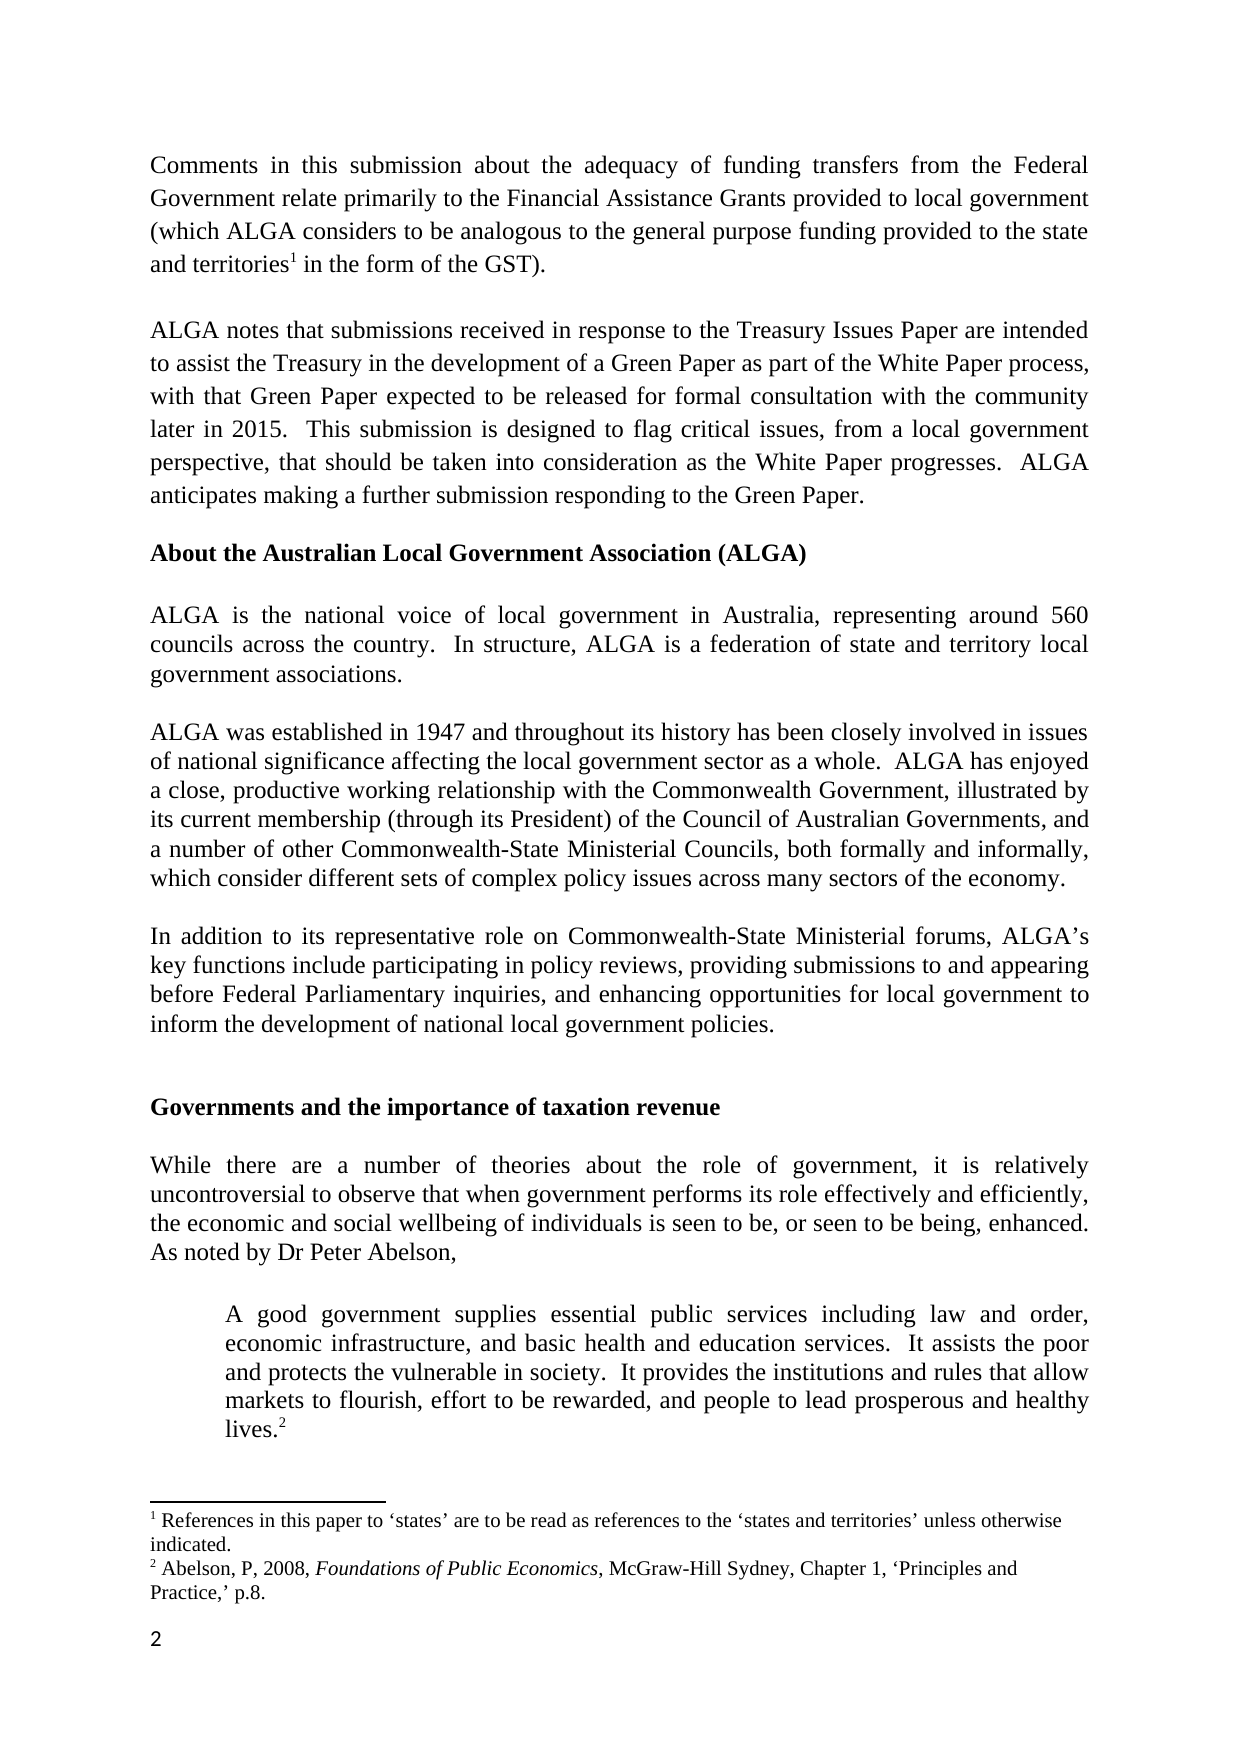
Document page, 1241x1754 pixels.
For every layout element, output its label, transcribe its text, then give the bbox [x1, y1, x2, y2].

subtitle About the Australian Local Government Association (ALGA) [150, 538, 1090, 567]
text ALGA was established in 1947 and throughout its history has been closely involved in issues of national significance affecting the local government sector as a whole. ALGA has enjoyed a close, productive working relationship with the Commonwealth Government, illustrated by its current membership (through its President) of the Council of Australian Governments, and a number of other Commonwealth-State Ministerial Councils, both formally and informally, which consider different sets of complex policy issues across many sectors of the economy. [150, 717, 1090, 892]
text A good government supplies essential public services including law and order, economic infrastructure, and basic health and education services. It assists the poor and protects the vulnerable in society. It provides the institutions and rules that allow markets to flourish, effort to be rewarded, and people to lead prosperous and healthy lives. [225, 1299, 1090, 1443]
text In addition to its representative role on Commonwealth-State Ministerial forums, ALGA’s key functions include participating in policy reviews, providing submissions to and appearing before Federal Parliamentary inquiries, and enhancing opportunities for local government to inform the development of national local government policies. [150, 921, 1090, 1037]
subtitle Governments and the importance of taxation revenue [150, 1092, 1090, 1120]
text ALGA notes that submissions received in response to the Treasury Issues Paper are intended to assist the Treasury in the development of a Green Paper as part of the White Paper process, with that Green Paper expected to be released for formal consultation with the community later in 2015. This submission is designed to flag critical issues, from a local government perspective, that should be taken into consideration as the White Paper progresses. ALGA anticipates making a further submission responding to the Green Paper. [150, 315, 1090, 509]
text ALGA is the national voice of local government in Australia, representing around 560 councils across the country. In structure, ALGA is a federation of state and territory local government associations. [150, 600, 1090, 687]
text While there are a number of theories about the role of government, it is relatively uncontroversial to observe that when government performs its role effectively and efficiently, the economic and social wellbeing of individuals is seen to be, or seen to be being, enhanced. As noted by Dr Peter Abelson, [150, 1149, 1090, 1266]
text Comments in this submission about the adequacy of funding transfers from the Federal Government relate primarily to the Financial Assistance Grants provided to local government (which ALGA considers to be analogous to the general purpose funding provided to the state and territories in the form of the GST). [150, 150, 1090, 278]
